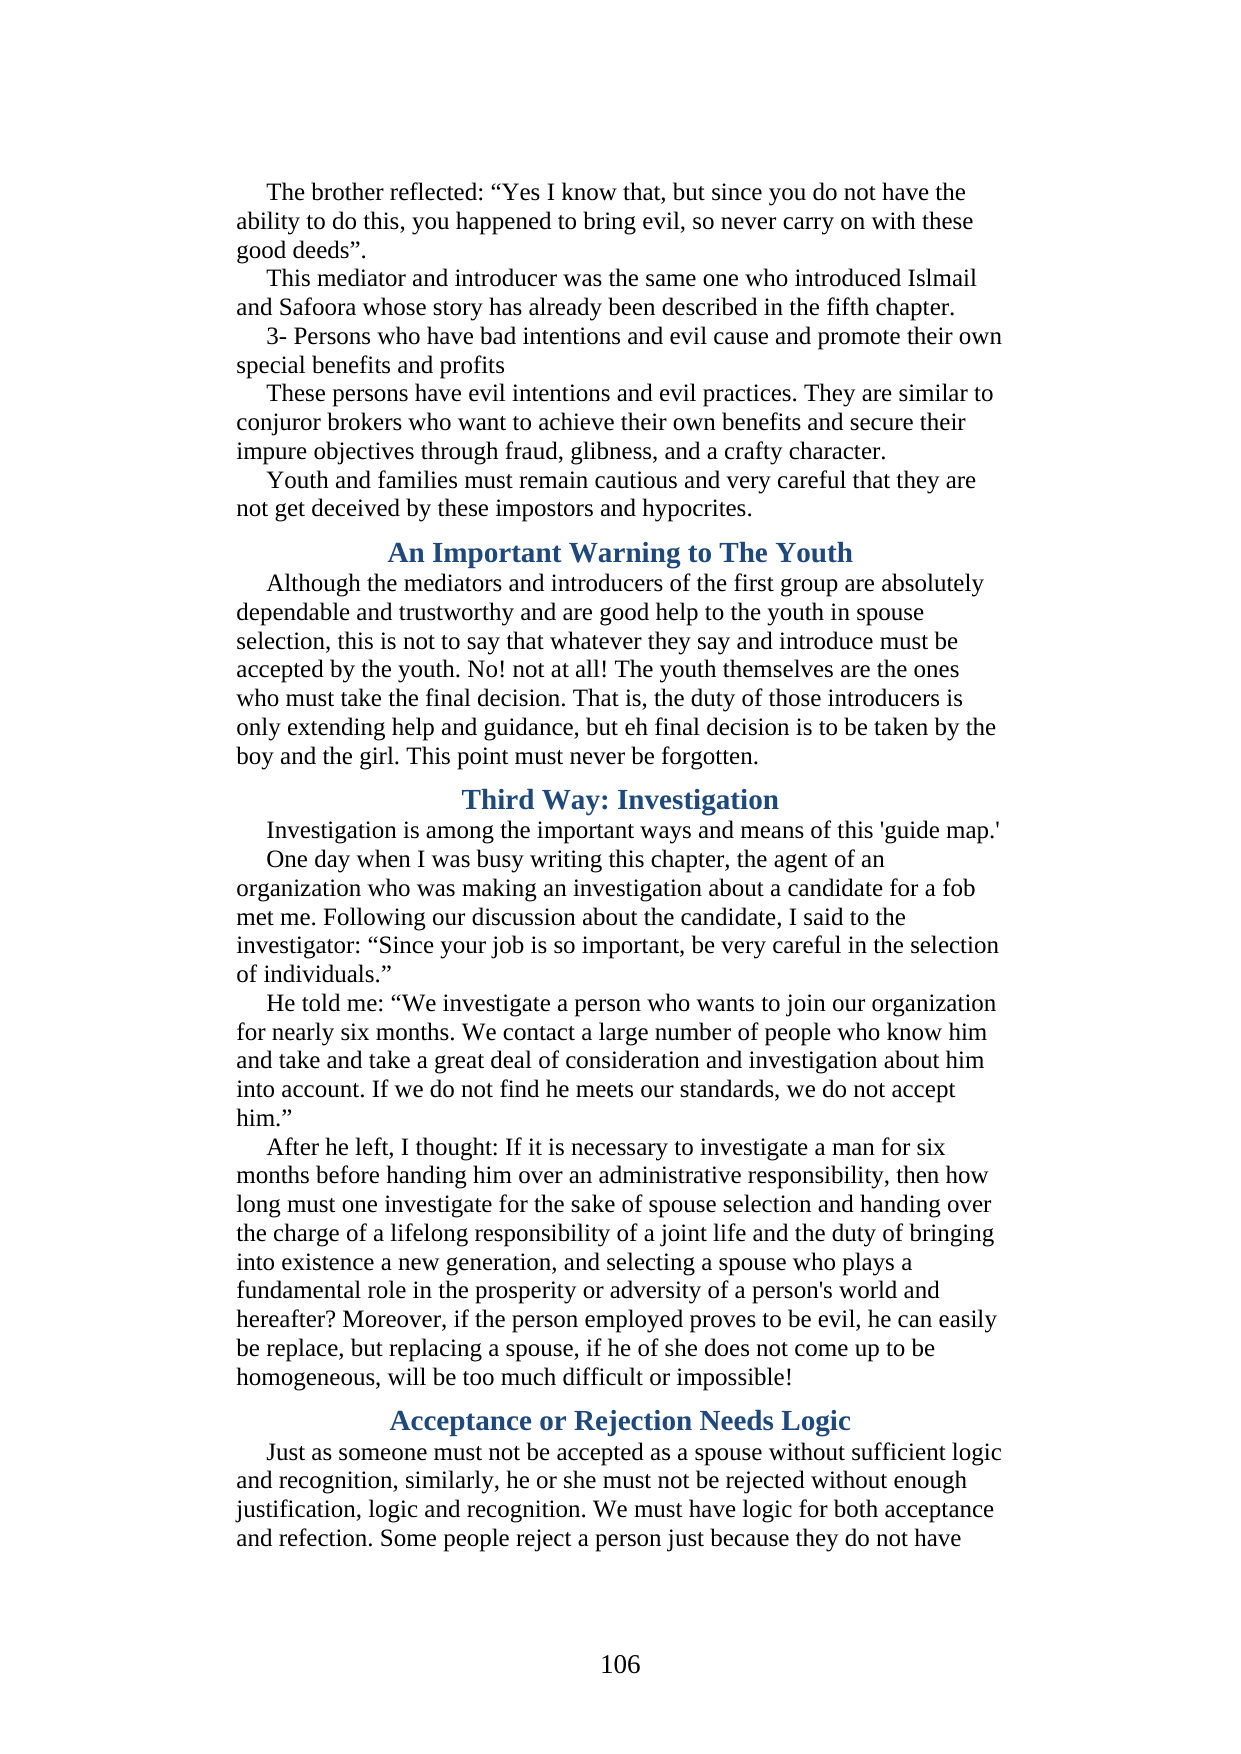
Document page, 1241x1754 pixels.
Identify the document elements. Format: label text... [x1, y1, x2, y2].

text The brother reflected: “Yes I know that, but since you do not have the ability to do this, you happened to bring evil, so never carry on with these good deeds”. [236, 177, 1004, 263]
subtitle Third Way: Investigation [236, 782, 1004, 816]
text These persons have evil intentions and evil practices. They are similar to conjuror brokers who want to achieve their own benefits and secure their impure objectives through fraud, glibness, and a crafty character. [236, 378, 1004, 465]
text One day when I was busy writing this chapter, the agent of an organization who was making an investigation about a candidate for a fob met me. Following our discussion about the candidate, I said to the investigator: “Since your job is so important, be very careful in the selection of individuals.” [236, 844, 1004, 988]
subtitle Acceptance or Rejection Needs Logic [236, 1403, 1004, 1437]
subtitle An Important Warning to The Youth [236, 535, 1004, 568]
text He told me: “We investigate a person who wants to join our organization for nearly six months. We contact a large number of people who know him and take and take a great deal of consideration and investigation about him into account. If we do not find he meets our standards, we do not accept him.” [236, 988, 1004, 1132]
text After he left, I thought: If it is necessary to investigate a man for six months before handing him over an administrative responsibility, then how long must one investigate for the sake of spouse selection and handing over the charge of a lifelong responsibility of a joint life and the duty of bringing into existence a new generation, and selecting a spouse who plays a fundamental role in the prosperity or adversity of a person's world and hereafter? Moreover, if the person employed proves to be evil, he can easily be replace, but replacing a spouse, if he of she does not come up to be homogeneous, will be too much difficult or impossible! [236, 1132, 1004, 1391]
text Although the mediators and introducers of the first group are absolutely dependable and trustworthy and are good help to the youth in spouse selection, this is not to say that whatever they say and introduce must be accepted by the youth. No! not at all! The youth themselves are the ones who must take the final decision. That is, the duty of those introducers is only extending help and guidance, but eh final decision is to be taken by the boy and the girl. This point must never be forgotten. [236, 568, 1004, 769]
text Investigation is among the important ways and means of this 'guide map.' [236, 816, 1004, 844]
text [236, 1437, 1004, 1552]
text This mediator and introducer was the same one who introduced Islmail and Safoora whose story has already been described in the fifth chapter. [236, 263, 1004, 321]
text 3- Persons who have bad intentions and evil cause and promote their own special benefits and profits [236, 321, 1004, 378]
text Youth and families must remain cautious and very careful that they are not get deceived by these impostors and hypocrites. [236, 465, 1004, 522]
